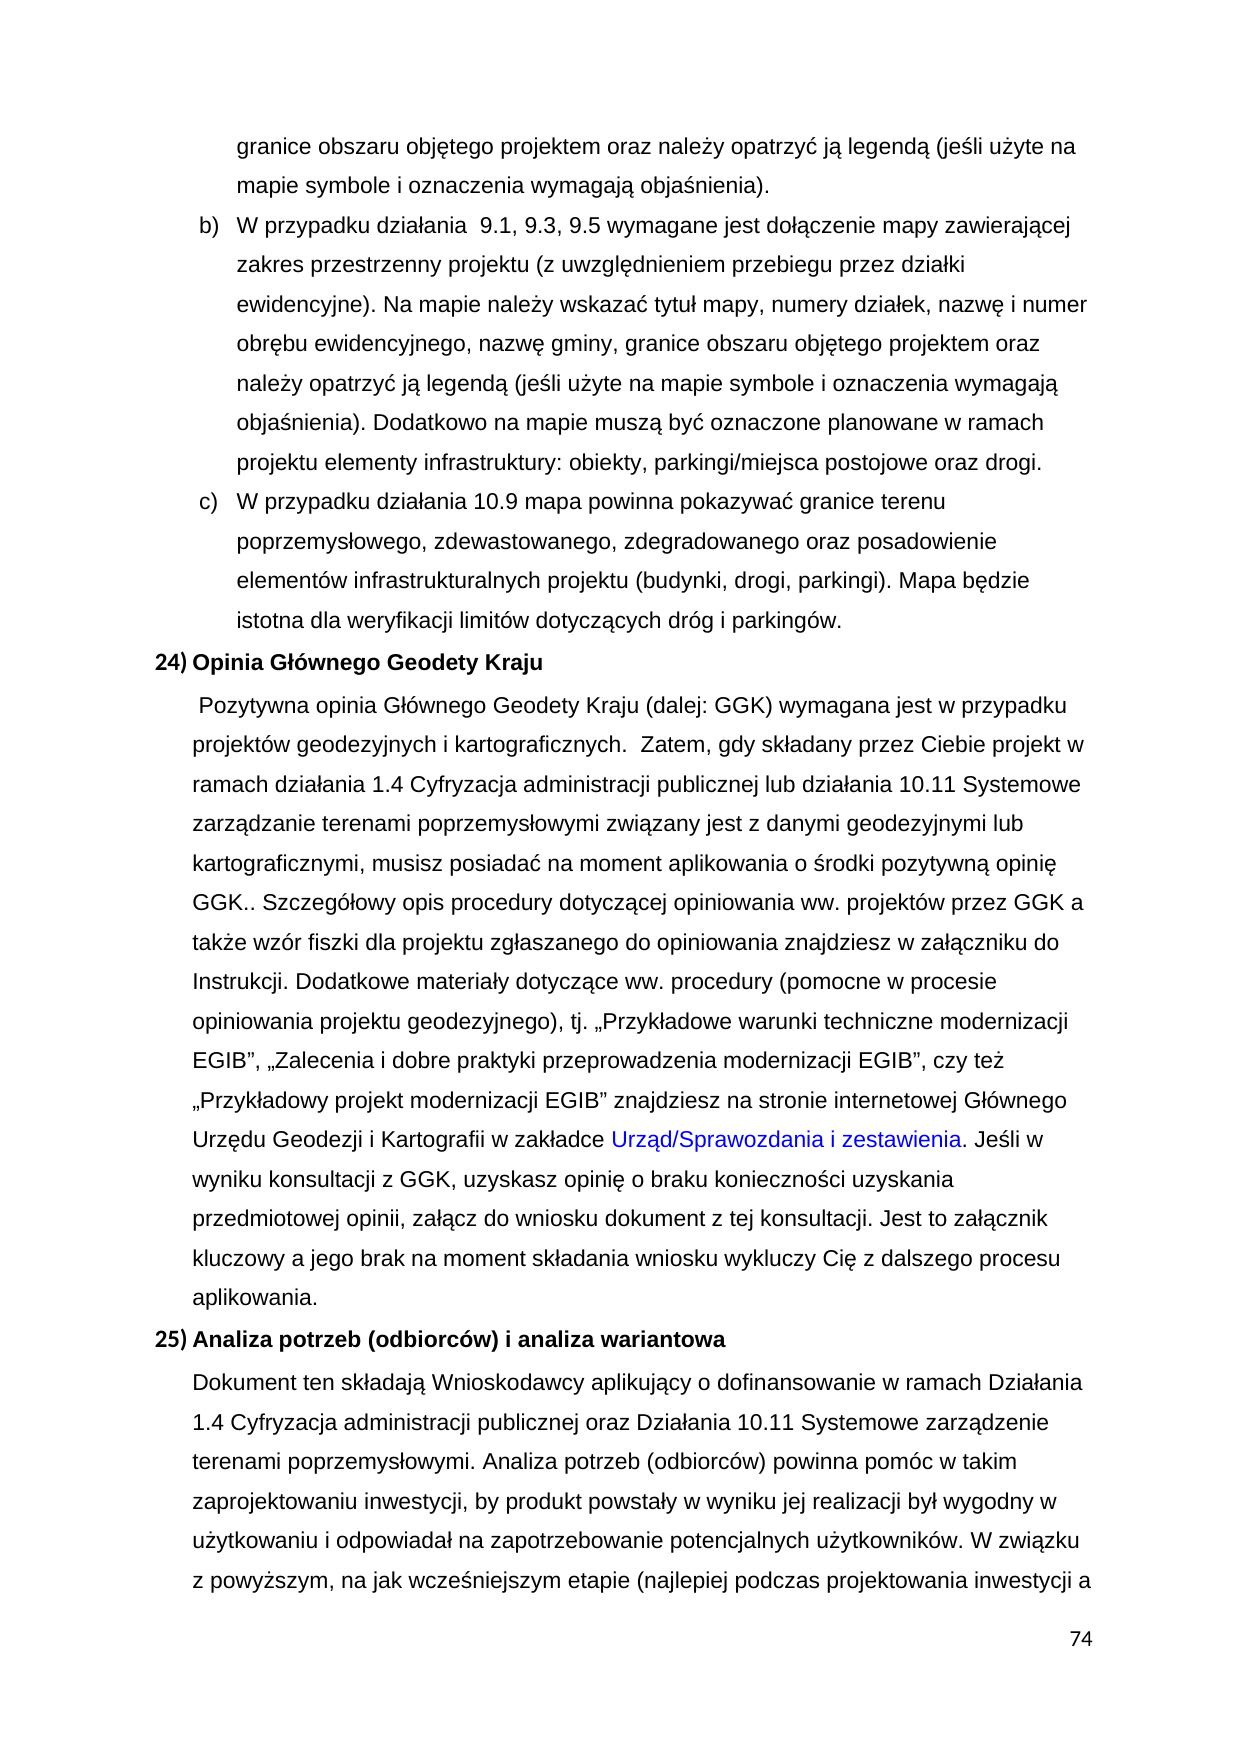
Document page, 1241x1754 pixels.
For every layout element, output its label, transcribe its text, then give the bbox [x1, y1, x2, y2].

list W przypadku działania 10.9 mapa powinna pokazywać granice terenu poprzemysłowego, zdewastowanego, zdegradowanego oraz posadowienie elementów infrastrukturalnych projektu (budynki, drogi, parkingi). Mapa będzie istotna dla weryfikacji limitów dotyczących dróg i parkingów. [199, 488, 1092, 633]
list Pozytywna opinia Głównego Geodety Kraju (dalej: GGK) wymagana jest w przypadku projektów geodezyjnych i kartograficznych. Zatem, gdy składany przez Ciebie projekt w ramach działania 1.4 Cyfryzacja administracji publicznej lub działania 10.11 Systemowe zarządzanie terenami poprzemysłowymi związany jest z danymi geodezyjnymi lub kartograficznymi, musisz posiadać na moment aplikowania o środki pozytywną opinię GGK.. Szczegółowy opis procedury dotyczącej opiniowania ww. projektów przez GGK a także wzór fiszki dla projektu zgłaszanego do opiniowania znajdziesz w załączniku do Instrukcji. Dodatkowe materiały dotyczące ww. procedury (pomocne w procesie opiniowania projektu geodezyjnego), tj. „Przykładowe warunki techniczne modernizacji EGIB”, „Zalecenia i dobre praktyki przeprowadzenia modernizacji EGIB”, czy też „Przykładowy projekt modernizacji EGIB” znajdziesz na stronie internetowej Głównego Urzędu Geodezji i Kartografii w zakładce Urząd/Sprawozdania i zestawienia. Jeśli w wyniku konsultacji z GGK, uzyskasz opinię o braku konieczności uzyskania przedmiotowej opinii, załącz do wniosku dokument z tej konsultacji. Jest to załącznik kluczowy a jego brak na moment składania wniosku wykluczy Cię z dalszego procesu aplikowania. [192, 692, 1092, 1310]
list W przypadku działania 9.1, 9.3, 9.5 wymagane jest dołączenie mapy zawierającej zakres przestrzenny projektu (z uwzględnieniem przebiegu przez działki ewidencyjne). Na mapie należy wskazać tytuł mapy, numery działek, nazwę i numer obrębu ewidencyjnego, nazwę gminy, granice obszaru objętego projektem oraz należy opatrzyć ją legendą (jeśli użyte na mapie symbole i oznaczenia wymagają objaśnienia). Dodatkowo na mapie muszą być oznaczone planowane w ramach projektu elementy infrastruktury: obiekty, parkingi/miejsca postojowe oraz drogi. [199, 212, 1092, 475]
text Opinia Głównego Geodety Kraju [154, 646, 1092, 677]
text Analiza potrzeb (odbiorców) i analiza wariantowa [154, 1323, 1092, 1354]
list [192, 1369, 1092, 1593]
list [199, 133, 1092, 199]
